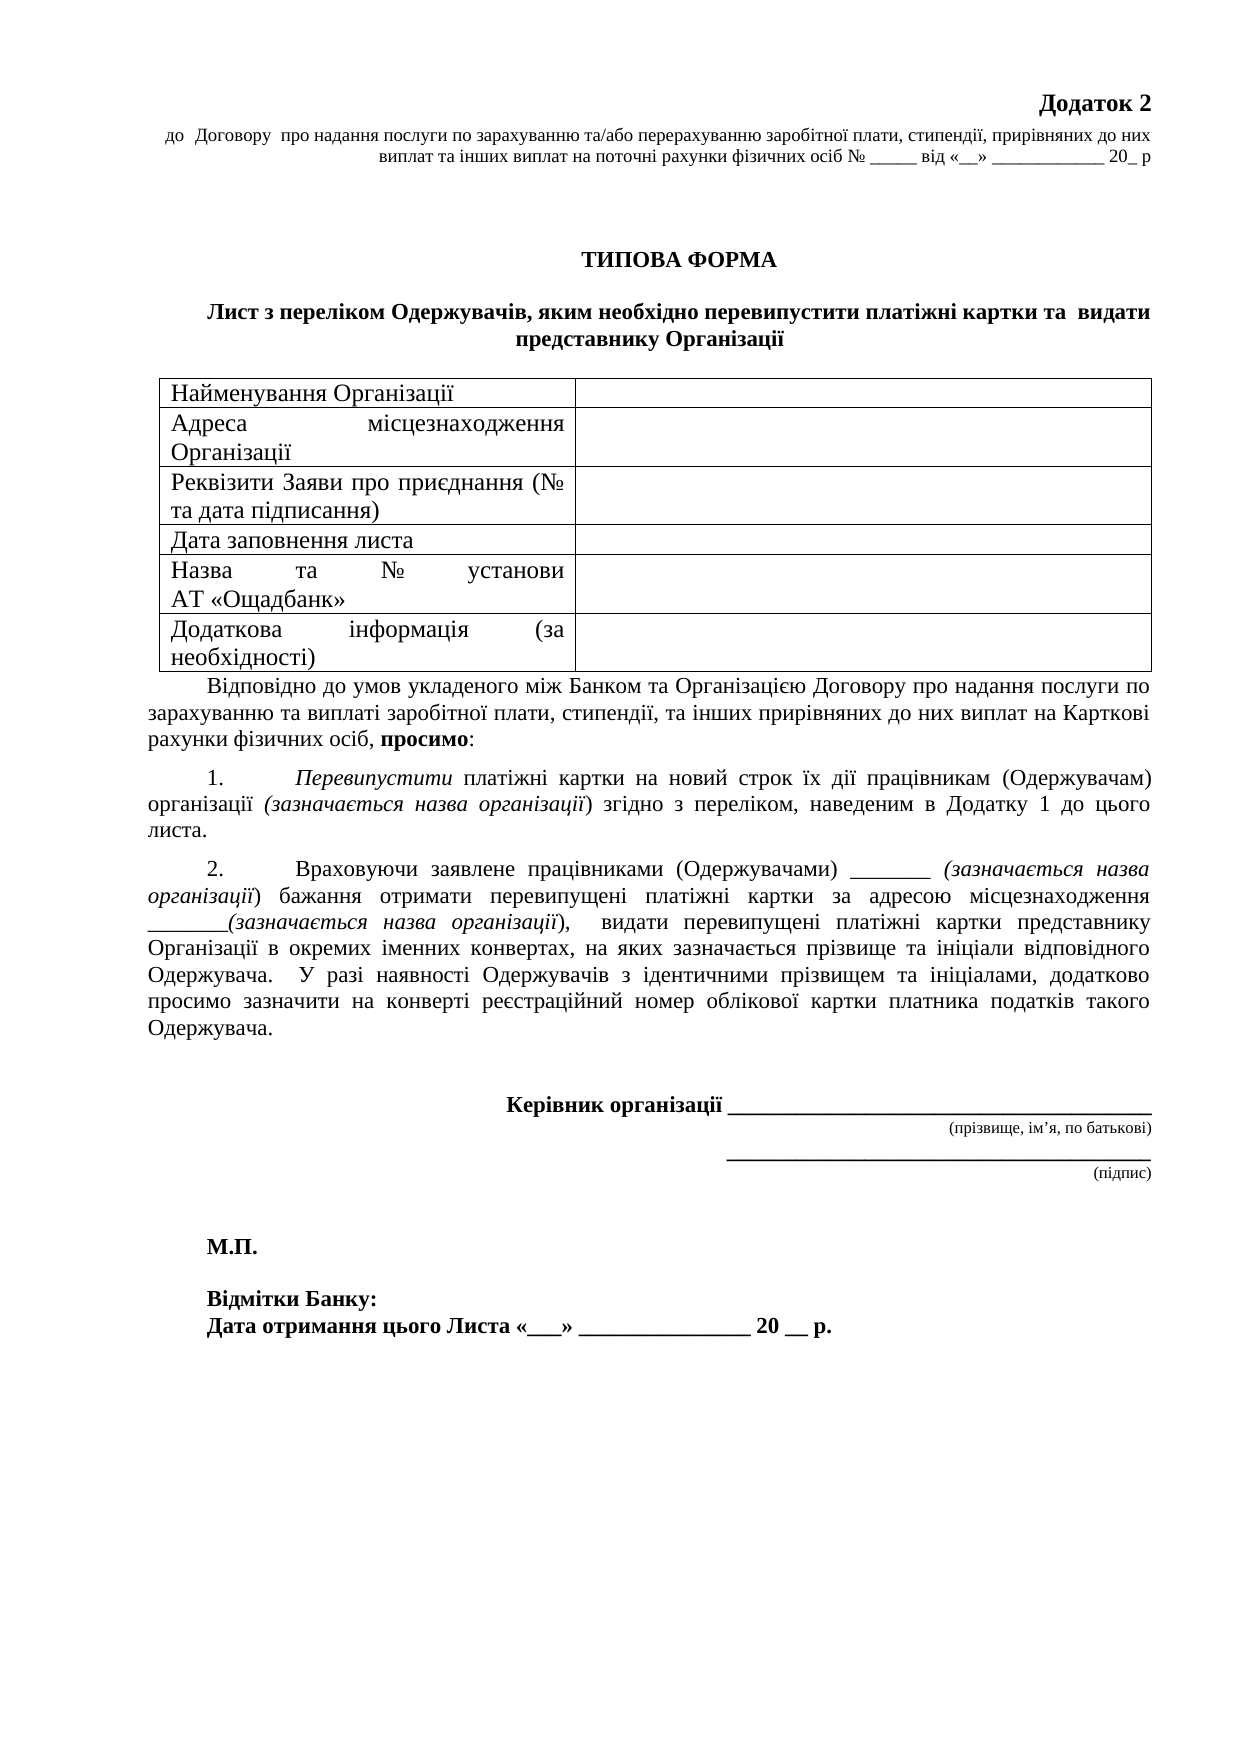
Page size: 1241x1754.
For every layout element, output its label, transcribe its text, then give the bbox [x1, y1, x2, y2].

list Перевипустити платіжні картки на новий строк їх дії працівникам (Одержувачам) організації (зазначається назва організації) згідно з переліком, наведеним в Додатку 1 до цього листа. [148, 764, 1152, 843]
table_header Найменування Організації [160, 379, 575, 407]
table_cell Адреса місцезнаходження Організації [160, 408, 575, 466]
table_cell Додаткова інформація (за необхідності) [160, 614, 575, 671]
table_cell [576, 525, 1151, 554]
text Дата отримання цього Листа «___» _______________ 20 __ р. [148, 1312, 1152, 1338]
table_cell Реквізити Заяви про приєднання (№ та дата підписання) [160, 467, 575, 524]
subtitle Додаток 2 [148, 88, 1152, 117]
table_header [576, 379, 1151, 407]
table_cell [576, 408, 1151, 466]
text ТИПОВА ФОРМА [148, 246, 1152, 272]
table_cell [576, 555, 1151, 613]
text до Договору про надання послуги по зарахуванню та/або перерахуванню заробітної плати, стипендії, прирівняних до них виплат та інших виплат на поточні рахунки фізичних осіб № _____ від «__» ____________ 20_ р [148, 123, 1152, 167]
text Відмітки Банку: [148, 1285, 1152, 1312]
text (підпис) [148, 1163, 1152, 1182]
table_cell Дата заповнення листа [160, 525, 575, 554]
text М.П. [148, 1233, 1152, 1259]
text Керівник організації _____________________________________ [148, 1091, 1152, 1118]
table_cell [576, 614, 1151, 671]
text Лист з переліком Одержувачів, яким необхідно перевипустити платіжні картки та видати представнику Організації [148, 298, 1152, 351]
text _____________________________________ [148, 1137, 1152, 1163]
list Враховуючи заявлене працівниками (Одержувачами) _______ (зазначається назва організації) бажання отримати перевипущені платіжні картки за адресою місцезнаходження _______(зазначається назва організації), видати перевипущені платіжні картки представнику Організації в окремих іменних конвертах, на яких зазначається прізвище та ініціали відповідного Одержувача. У разі наявності Одержувачів з ідентичними прізвищем та ініціалами, додатково просимо зазначити на конверті реєстраційний номер облікової картки платника податків такого Одержувача. [148, 855, 1152, 1040]
text (прізвище, ім’я, по батькові) [148, 1118, 1152, 1137]
table_cell Назва та № установи АТ «Ощадбанк» [160, 555, 575, 613]
text Відповідно до умов укладеного між Банком та Організацією Договору про надання послуги по зарахуванню та виплаті заробітної плати, стипендії, та інших прирівняних до них виплат на Карткові рахунки фізичних осіб, просимо: [148, 672, 1152, 751]
table_cell [576, 467, 1151, 524]
